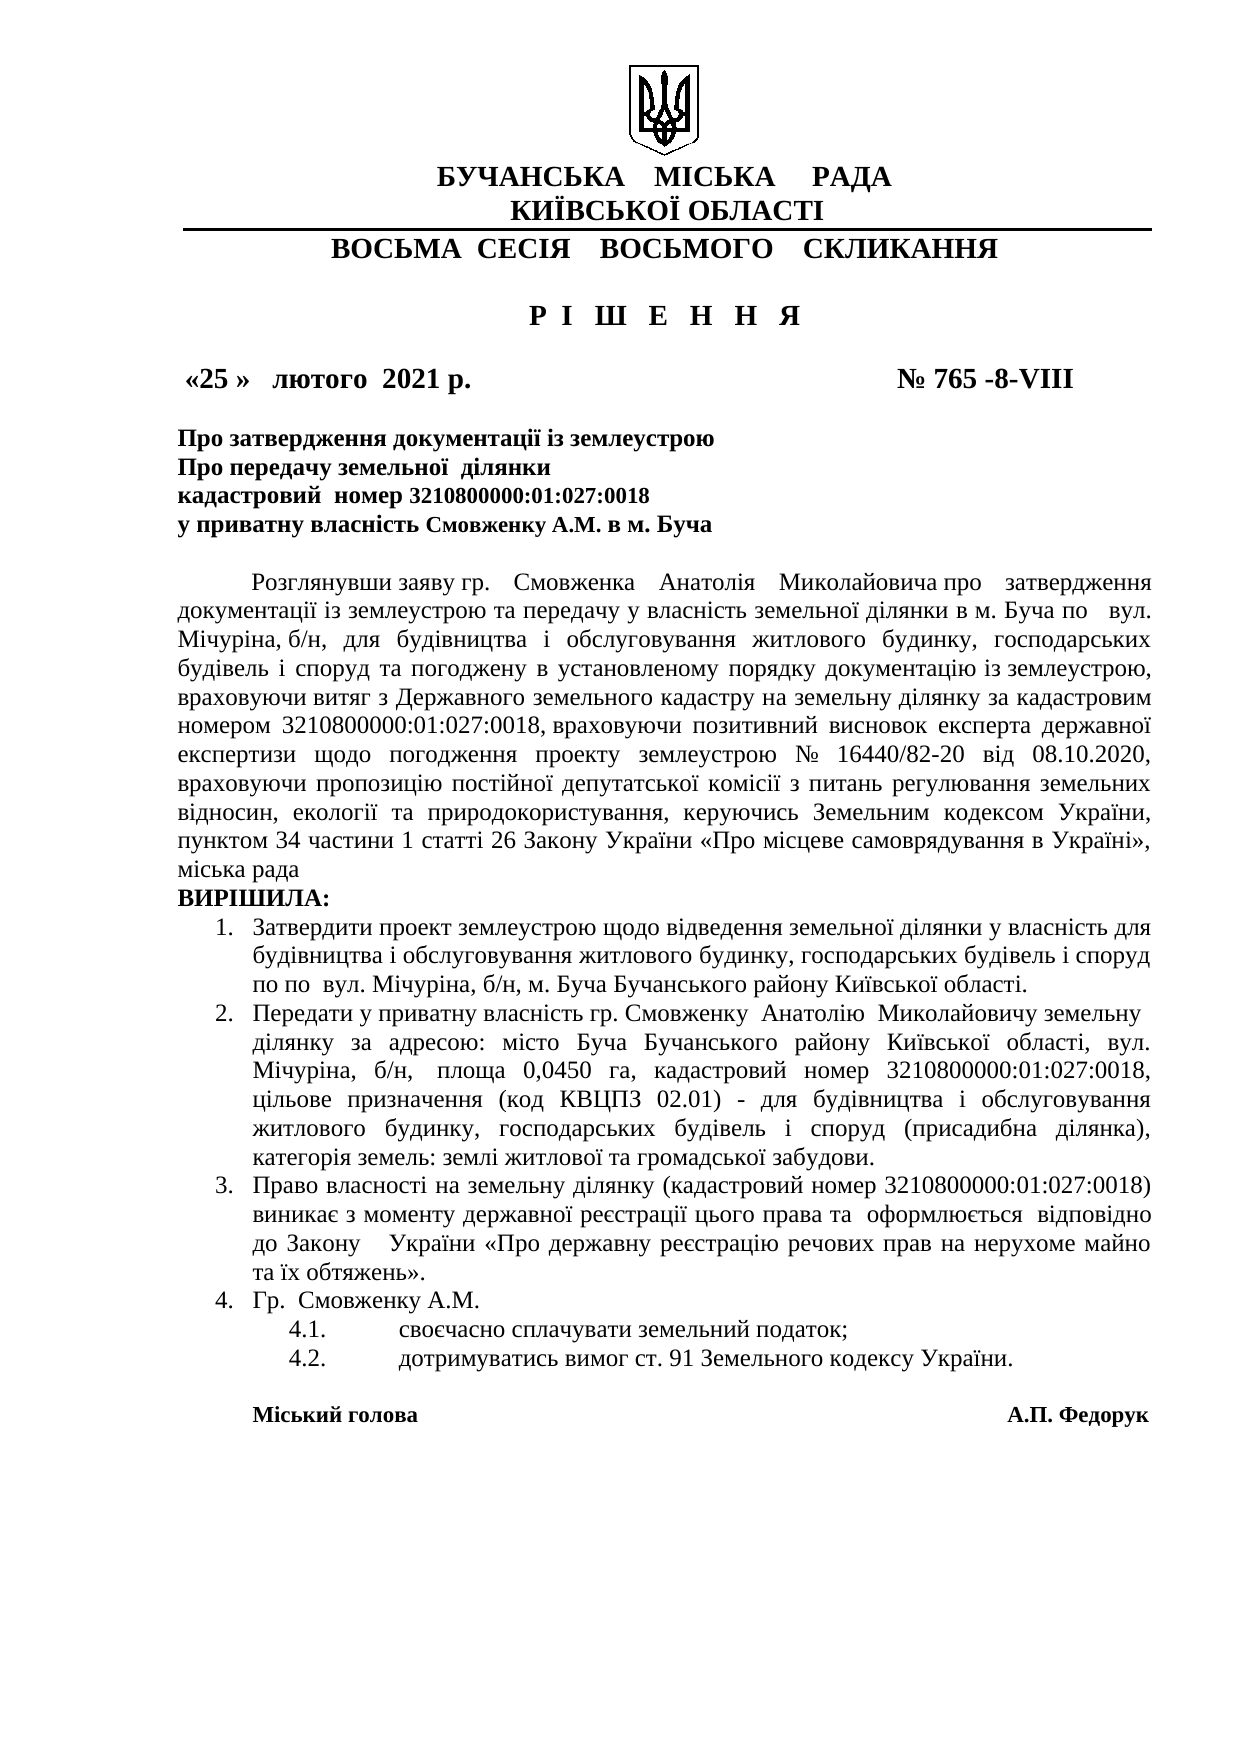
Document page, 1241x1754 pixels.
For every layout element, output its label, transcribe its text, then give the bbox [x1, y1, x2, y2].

list Право власності на земельну ділянку (кадастровий номер 3210800000:01:027:0018) виникає з моменту державної реєстрації цього права та оформлюється відповідно до Закону України «Про державну реєстрацію речових прав на нерухоме майно та їх обтяжень». [215, 1171, 1152, 1286]
list Гр. Смовженку А.М. [215, 1286, 1152, 1314]
text Про передачу земельної ділянки [177, 452, 1152, 481]
list Передати у приватну власність гр. Смовженку Анатолію Миколайовичу земельну ділянку за адресою: місто Буча Бучанського району Київської області, вул. Мічуріна, б/н, площа 0,0450 га, кадастровий номер 3210800000:01:027:0018, цільове призначення (код КВЦПЗ 02.01) - для будівництва і обслуговування житлового будинку, господарських будівель і споруд (присадибна ділянка), категорія земель: землі житлової та громадської забудови. [215, 998, 1152, 1171]
list Затвердити проект землеустрою щодо відведення земельної ділянки у власність для будівництва і обслуговування житлового будинку, господарських будівель і споруд по по вул. Мічуріна, б/н, м. Буча Бучанського району Київської області. [215, 912, 1152, 998]
text Розглянувши заяву гр. Смовженка Анатолія Миколайовича про затвердження документації із землеустрою та передачу у власність земельної ділянки в м. Буча по вул. Мічуріна, б/н, для будівництва і обслуговування житлового будинку, господарських будівель і споруд та погоджену в установленому порядку документацію із землеустрою, враховуючи витяг з Державного земельного кадастру на земельну ділянку за кадастровим номером 3210800000:01:027:0018, враховуючи позитивний висновок експерта державної експертизи щодо погодження проекту землеустрою № 16440/82-20 від 08.10.2020, враховуючи пропозицію постійної депутатської комісії з питань регулювання земельних відносин, екології та природокористування, керуючись Земельним кодексом України, пунктом 34 частини 1 статті 26 Закону України «Про місцеве самоврядування в Україні», міська рада [177, 567, 1152, 883]
list дотримуватись вимог ст. 91 Земельного кодексу України. [288, 1343, 1152, 1372]
text Про затвердження документації із землеустрою [177, 423, 1152, 452]
text КИЇВСЬКОЇ ОБЛАСТІ [183, 193, 1152, 228]
text Р І Ш Е Н Н Я [177, 298, 1152, 332]
list своєчасно сплачувати земельний податок; [288, 1314, 1152, 1343]
text у приватну власність Смовженку А.М. в м. Буча [177, 509, 1152, 538]
text ВИРІШИЛА: [177, 883, 1152, 912]
text ВОСЬМА СЕСІЯ ВОСЬМОГО СКЛИКАННЯ [177, 231, 1152, 265]
text БУЧАНСЬКА МІСЬКА РАДА [177, 159, 1152, 193]
text Міський голова А.П. Федорук [252, 1401, 1152, 1427]
text «25 » лютого 2021 р. № 765 -8-VIIІ [177, 361, 1152, 394]
text кадастровий номер 3210800000:01:027:0018 [177, 481, 1152, 509]
